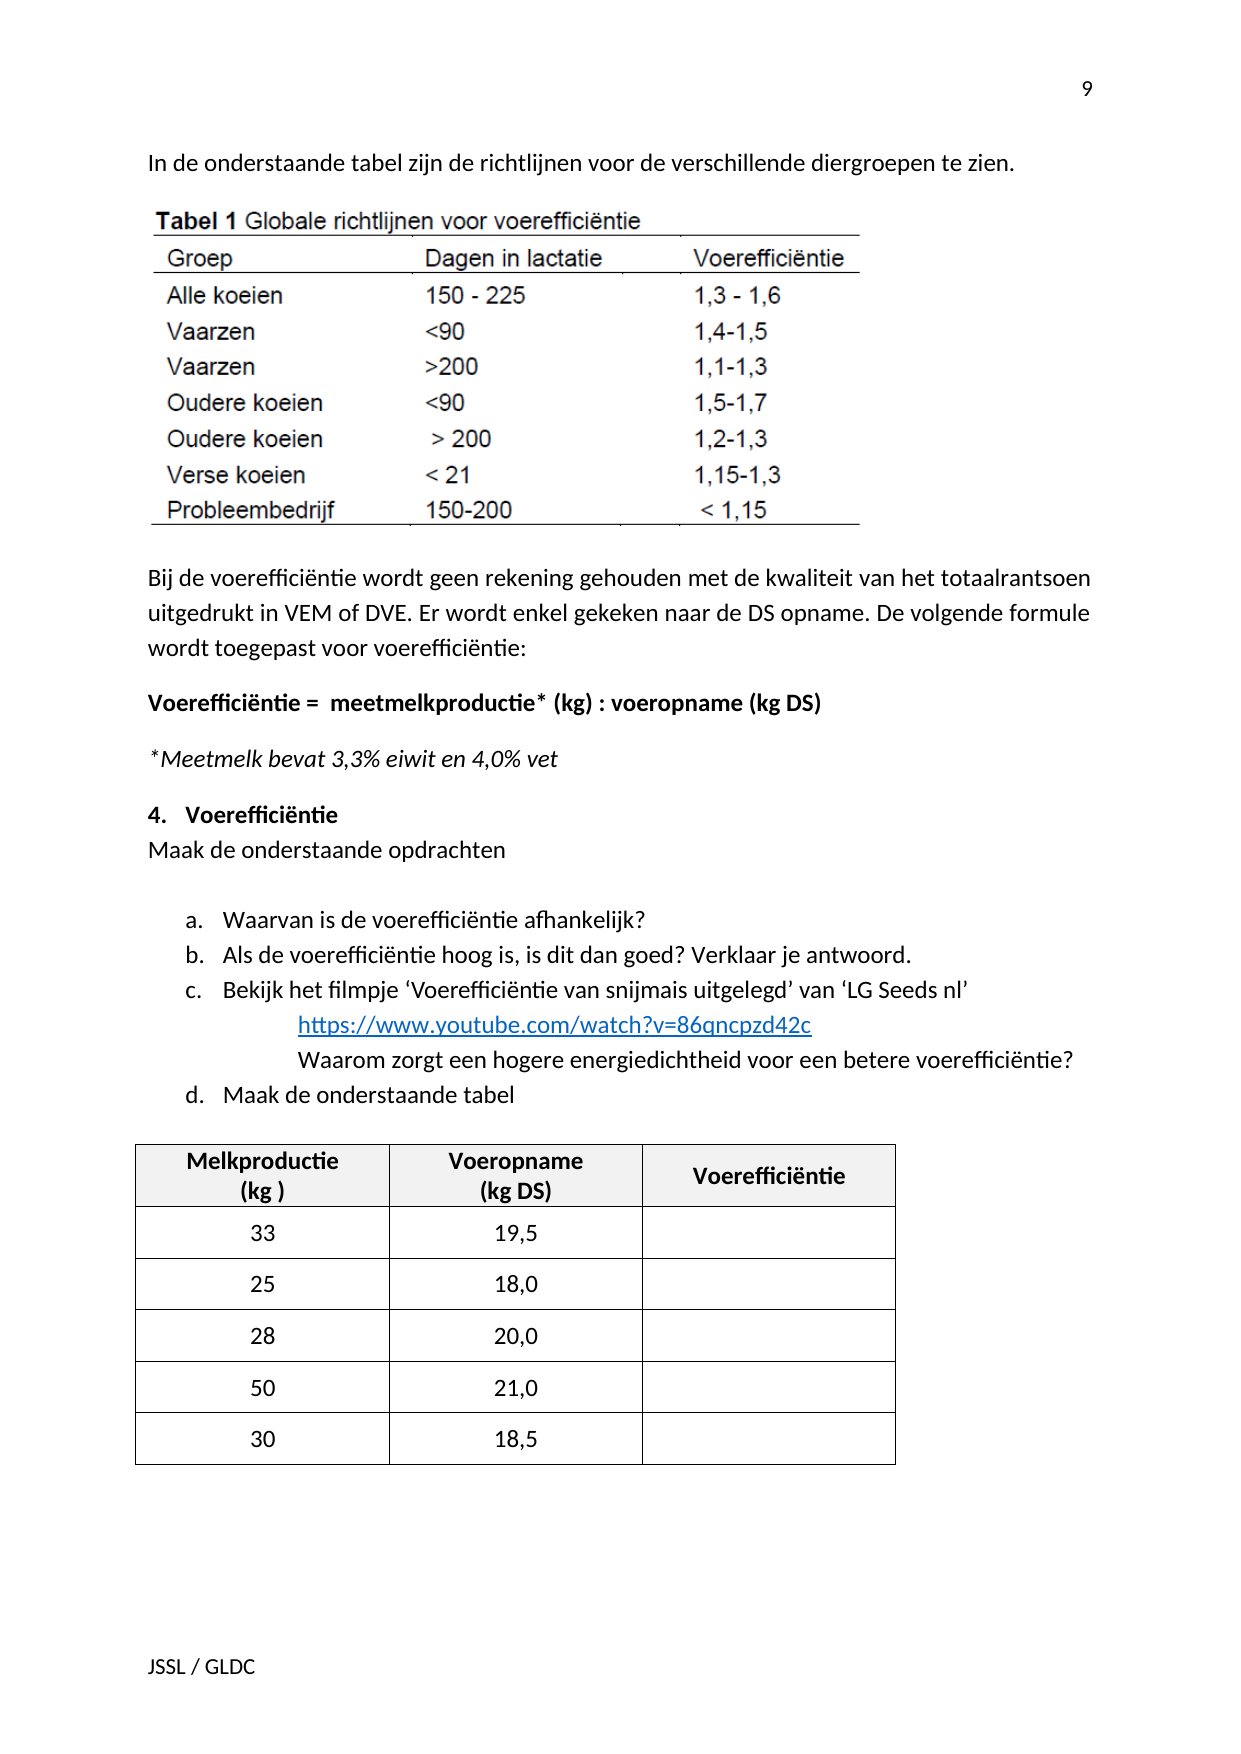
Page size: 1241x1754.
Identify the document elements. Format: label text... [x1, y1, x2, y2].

list Maak de onderstaande tabel [185, 1079, 1093, 1110]
table_header Melkproductie (kg ) [136, 1145, 389, 1206]
table_cell [643, 1413, 895, 1464]
table_cell [643, 1310, 895, 1361]
list Waarvan is de voerefficiëntie afhankelijk? [185, 904, 1093, 935]
text Maak de onderstaande opdrachten [148, 834, 1093, 865]
table_cell [643, 1362, 895, 1412]
table_cell 25 [136, 1259, 389, 1309]
table_cell 33 [136, 1207, 389, 1257]
table_cell 50 [136, 1362, 389, 1412]
list Voerefficiëntie [148, 799, 1093, 830]
text *Meetmelk bevat 3,3% eiwit en 4,0% vet [148, 743, 1093, 774]
table_cell 18,0 [390, 1259, 642, 1309]
table_header Voerefficiëntie [643, 1145, 895, 1206]
picture [147, 203, 886, 537]
table_cell 21,0 [390, 1362, 642, 1412]
table_cell [643, 1259, 895, 1309]
list Als de voerefficiëntie hoog is, is dit dan goed? Verklaar je antwoord. [185, 939, 1093, 970]
list Waarom zorgt een hogere energiedichtheid voor een betere voerefficiëntie? [298, 1044, 1093, 1075]
text Bij de voerefficiëntie wordt geen rekening gehouden met de kwaliteit van het totaalrantsoen uitgedrukt in VEM of DVE. Er wordt enkel gekeken naar de DS opname. De volgende formule wordt toegepast voor voerefficiëntie: [148, 562, 1093, 662]
table_cell 20,0 [390, 1310, 642, 1361]
table_cell 19,5 [390, 1207, 642, 1257]
text Voerefficiëntie = meetmelkproductie* (kg) : voeropname (kg DS) [148, 688, 1093, 718]
list https://www.youtube.com/watch?v=86qncpzd42c [298, 1009, 1093, 1040]
table_cell 18,5 [390, 1413, 642, 1464]
text In de onderstaande tabel zijn de richtlijnen voor de verschillende diergroepen te zien. [148, 148, 1093, 178]
table_cell 28 [136, 1310, 389, 1361]
table_cell 30 [136, 1413, 389, 1464]
table_header Voeropname (kg DS) [390, 1145, 642, 1206]
list Bekijk het filmpje ‘Voerefficiëntie van snijmais uitgelegd’ van ‘LG Seeds nl’ [185, 974, 1093, 1005]
table_cell [643, 1207, 895, 1257]
